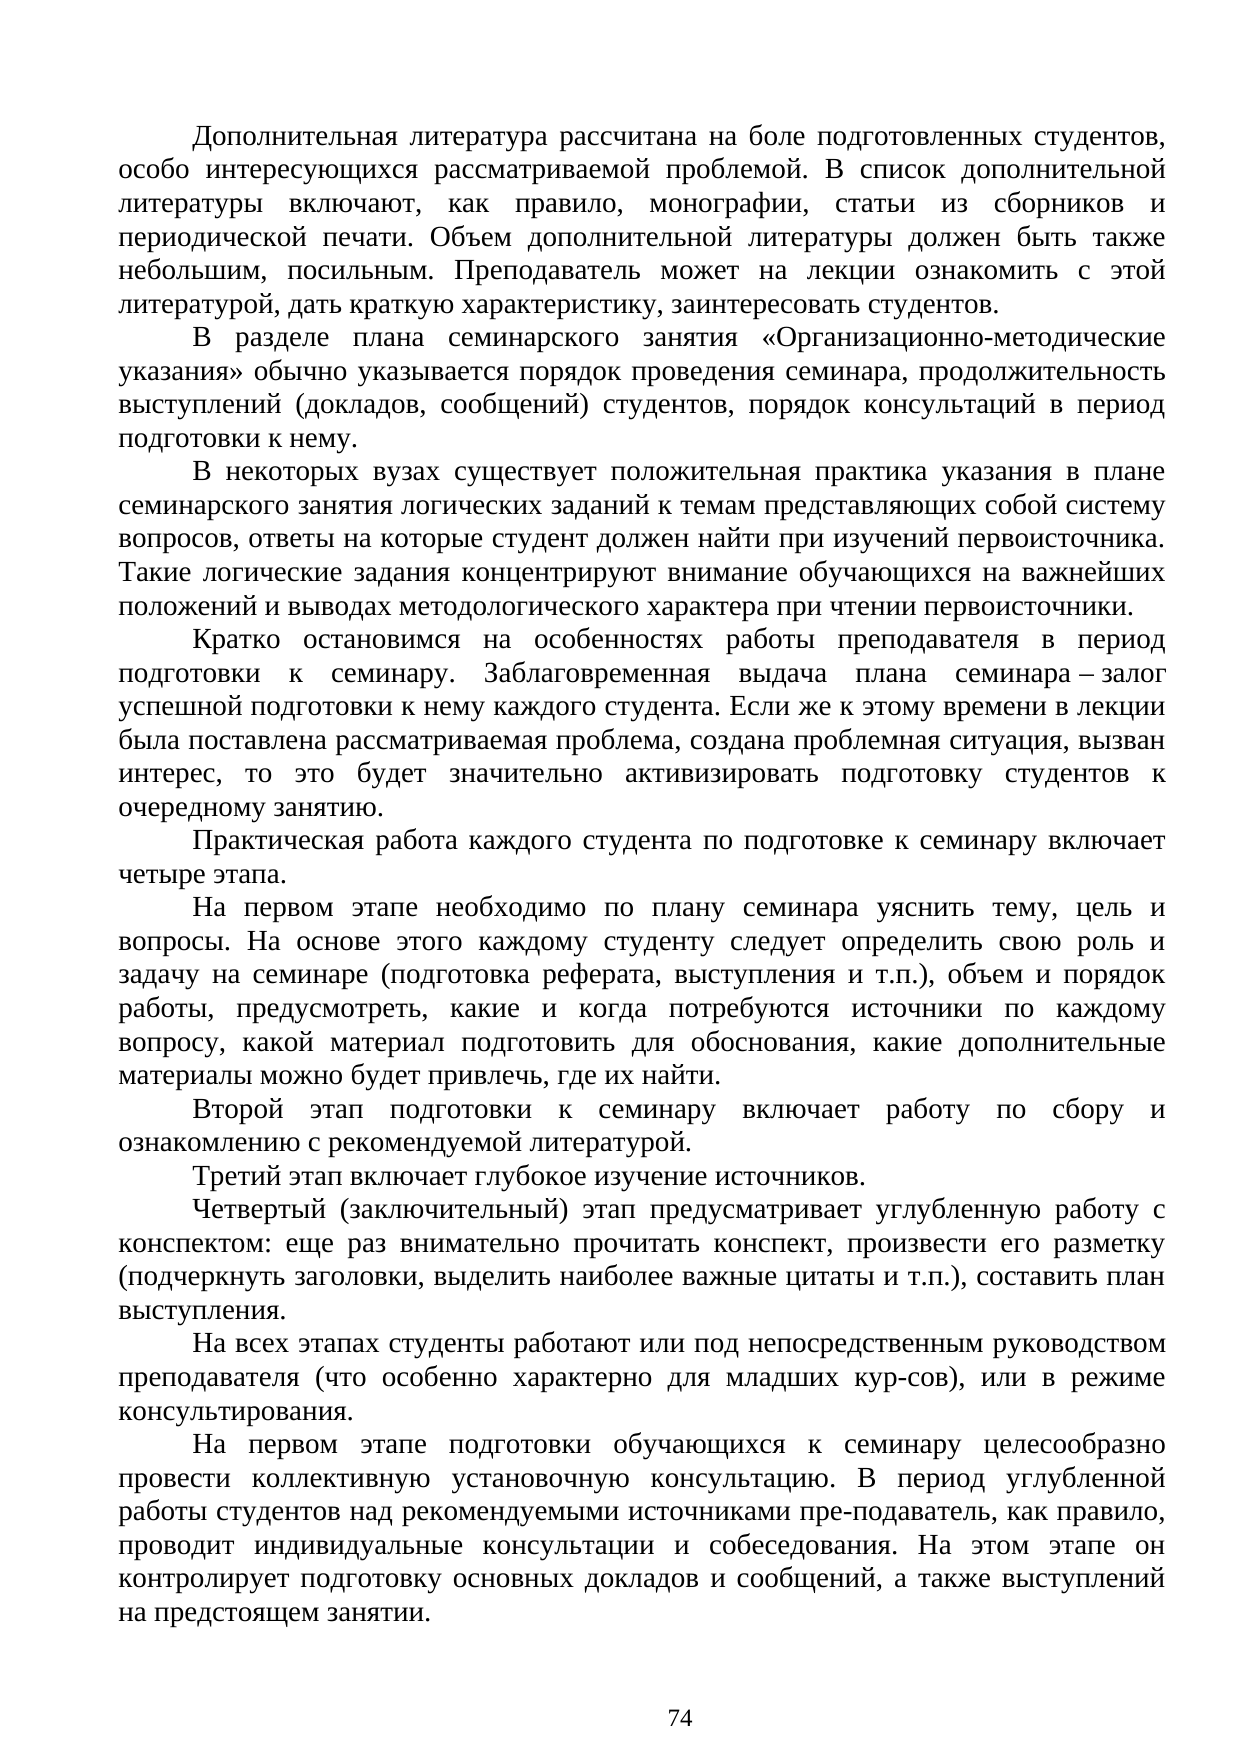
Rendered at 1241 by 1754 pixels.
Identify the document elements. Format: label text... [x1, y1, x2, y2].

text Четвертый (заключительный) этап предусматривает углубленную работу с конспектом: еще раз внимательно прочитать конспект, произвести его разметку (подчеркнуть заголовки, выделить наиболее важные цитаты и т.п.), составить план выступления. [118, 1191, 1167, 1326]
text Третий этап включает глубокое изучение источников. [118, 1158, 1167, 1191]
text Дополнительная литература рассчитана на боле подготовленных студентов, особо интересующихся рассматриваемой проблемой. В список дополнительной литературы включают, как правило, монографии, статьи из сборников и периодической печати. Объем дополнительной литературы должен быть также небольшим, посильным. Преподаватель может на лекции ознакомить с этой литературой, дать краткую характеристику, заинтересовать студентов. [118, 118, 1167, 319]
text На первом этапе подготовки обучающихся к семинару целесообразно провести коллективную установочную консультацию. В период углубленной работы студентов над рекомендуемыми источниками пре-подаватель, как правило, проводит индивидуальные консультации и собеседования. На этом этапе он контролирует подготовку основных докладов и сообщений, а также выступлений на предстоящем занятии. [118, 1426, 1167, 1627]
text На всех этапах студенты работают или под непосредственным руководством преподавателя (что особенно характерно для младших кур-сов), или в режиме консультирования. [118, 1326, 1167, 1426]
text Второй этап подготовки к семинару включает работу по сбору и ознакомлению с рекомендуемой литературой. [118, 1091, 1167, 1158]
text В разделе плана семинарского занятия «Организационно-методические указания» обычно указывается порядок проведения семинара, продолжительность выступлений (докладов, сообщений) студентов, порядок консультаций в период подготовки к нему. [118, 319, 1167, 453]
text В некоторых вузах существует положительная практика указания в плане семинарского занятия логических заданий к темам представляющих собой систему вопросов, ответы на которые студент должен найти при изучений первоисточника. Такие логические задания концентрируют внимание обучающихся на важнейших положений и выводах методологического характера при чтении первоисточники. [118, 453, 1167, 621]
text Кратко остановимся на особенностях работы преподавателя в период подготовки к семинару. Заблаговременная выдача плана семинара – залог успешной подготовки к нему каждого студента. Если же к этому времени в лекции была поставлена рассматриваемая проблема, создана проблемная ситуация, вызван интерес, то это будет значительно активизировать подготовку студентов к очередному занятию. [118, 621, 1167, 822]
text Практическая работа каждого студента по подготовке к семинару включает четыре этапа. [118, 822, 1167, 889]
text На первом этапе необходимо по плану семинара уяснить тему, цель и вопросы. На основе этого каждому студенту следует определить свою роль и задачу на семинаре (подготовка реферата, выступления и т.п.), объем и порядок работы, предусмотреть, какие и когда потребуются источники по каждому вопросу, какой материал подготовить для обоснования, какие дополнительные материалы можно будет привлечь, где их найти. [118, 889, 1167, 1091]
